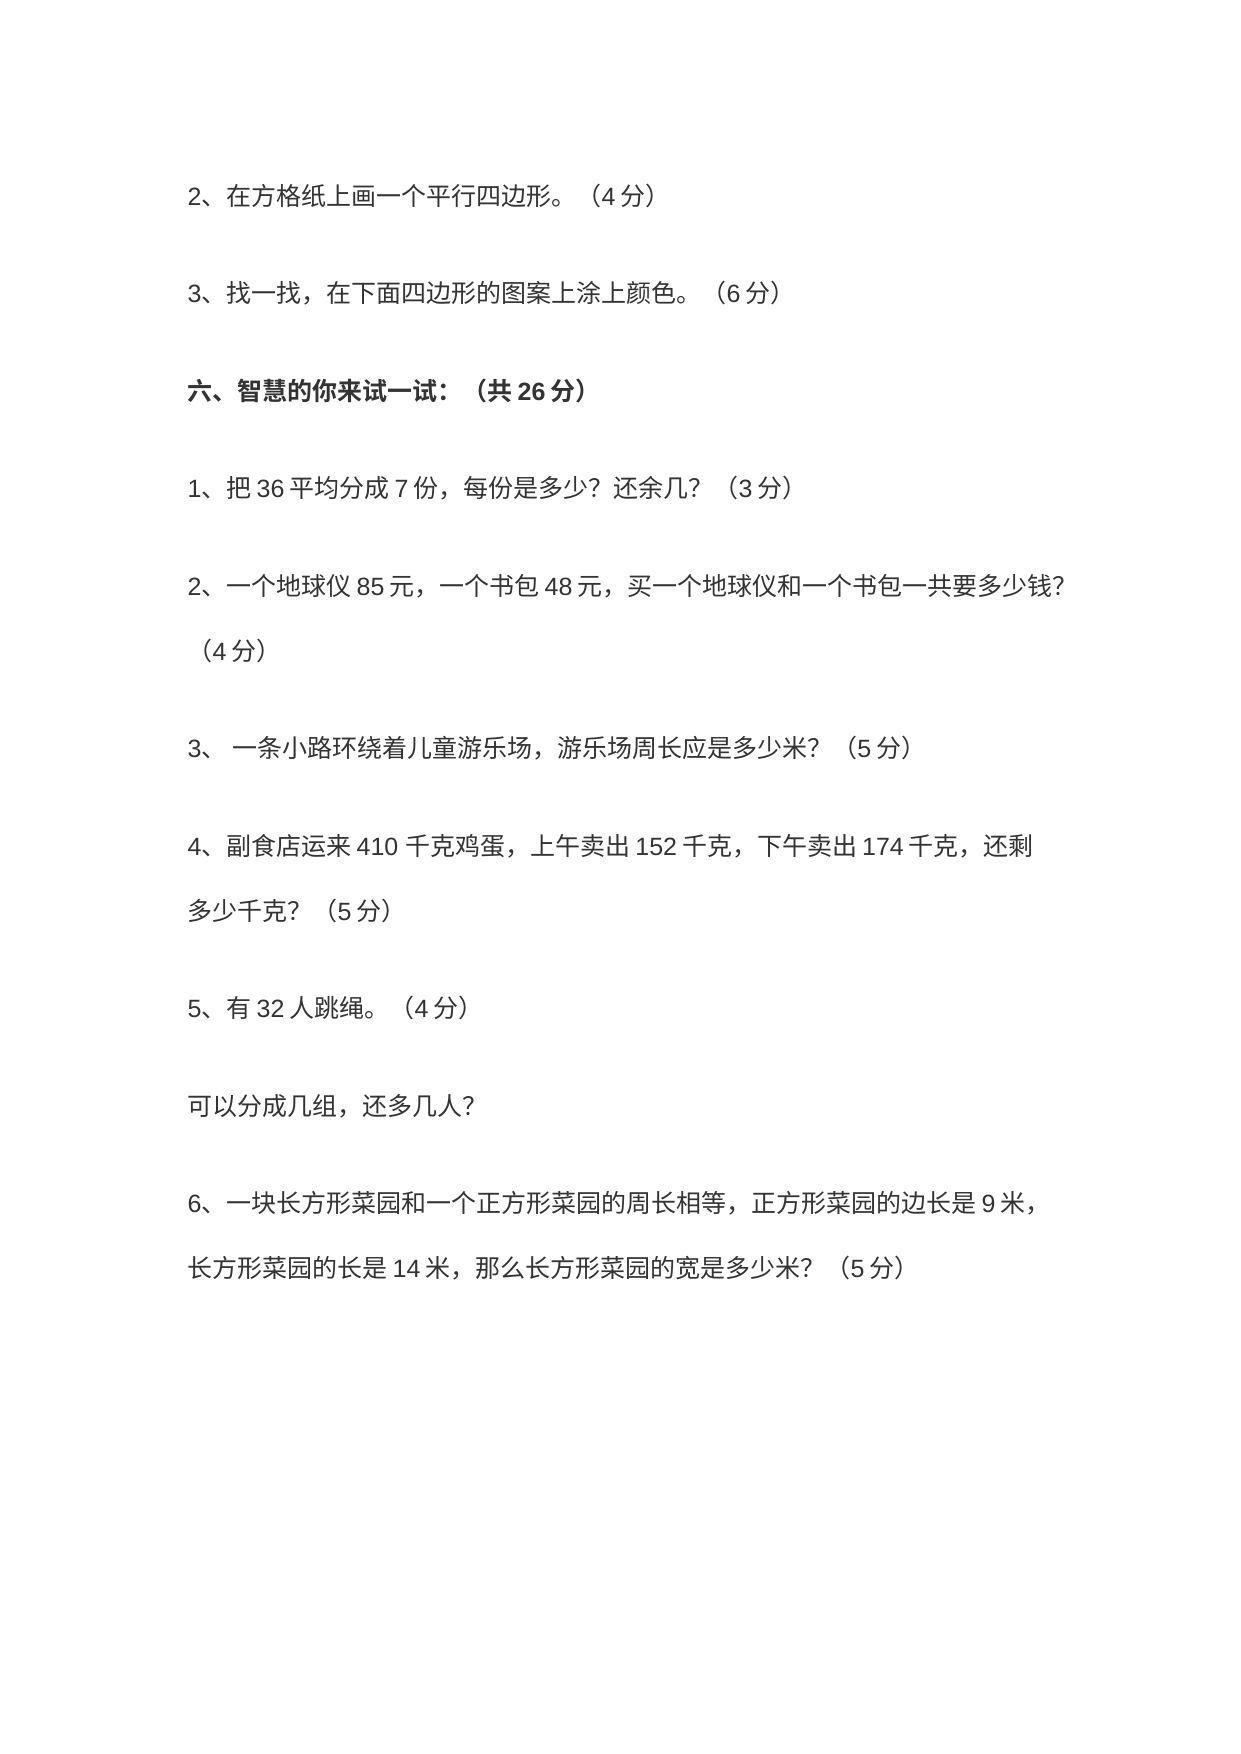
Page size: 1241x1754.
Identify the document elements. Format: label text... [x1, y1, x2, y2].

text 2、一个地球仪85元，一个书包48元，买一个地球仪和一个书包一共要多少钱？（4分） [187, 552, 1053, 682]
text 1、把36平均分成7份，每份是多少？还余几？（3分） [187, 454, 1053, 519]
text 3、找一找，在下面四边形的图案上涂上颜色。（6分） [187, 259, 1053, 324]
text 5、有32人跳绳。（4分） [187, 974, 1053, 1039]
text 2、在方格纸上画一个平行四边形。（4分） [187, 162, 1053, 227]
text 六、智慧的你来试一试：（共26分） [187, 357, 1053, 422]
text 6、一块长方形菜园和一个正方形菜园的周长相等，正方形菜园的边长是9米，长方形菜园的长是14米，那么长方形菜园的宽是多少米？（5分） [187, 1169, 1053, 1299]
text 4、副食店运来410 千克鸡蛋，上午卖出152千克，下午卖出174千克，还剩多少千克？（5分） [187, 812, 1053, 942]
text 3、 一条小路环绕着儿童游乐场，游乐场周长应是多少米？（5分） [187, 714, 1053, 779]
text 可以分成几组，还多几人？ [187, 1072, 1053, 1137]
